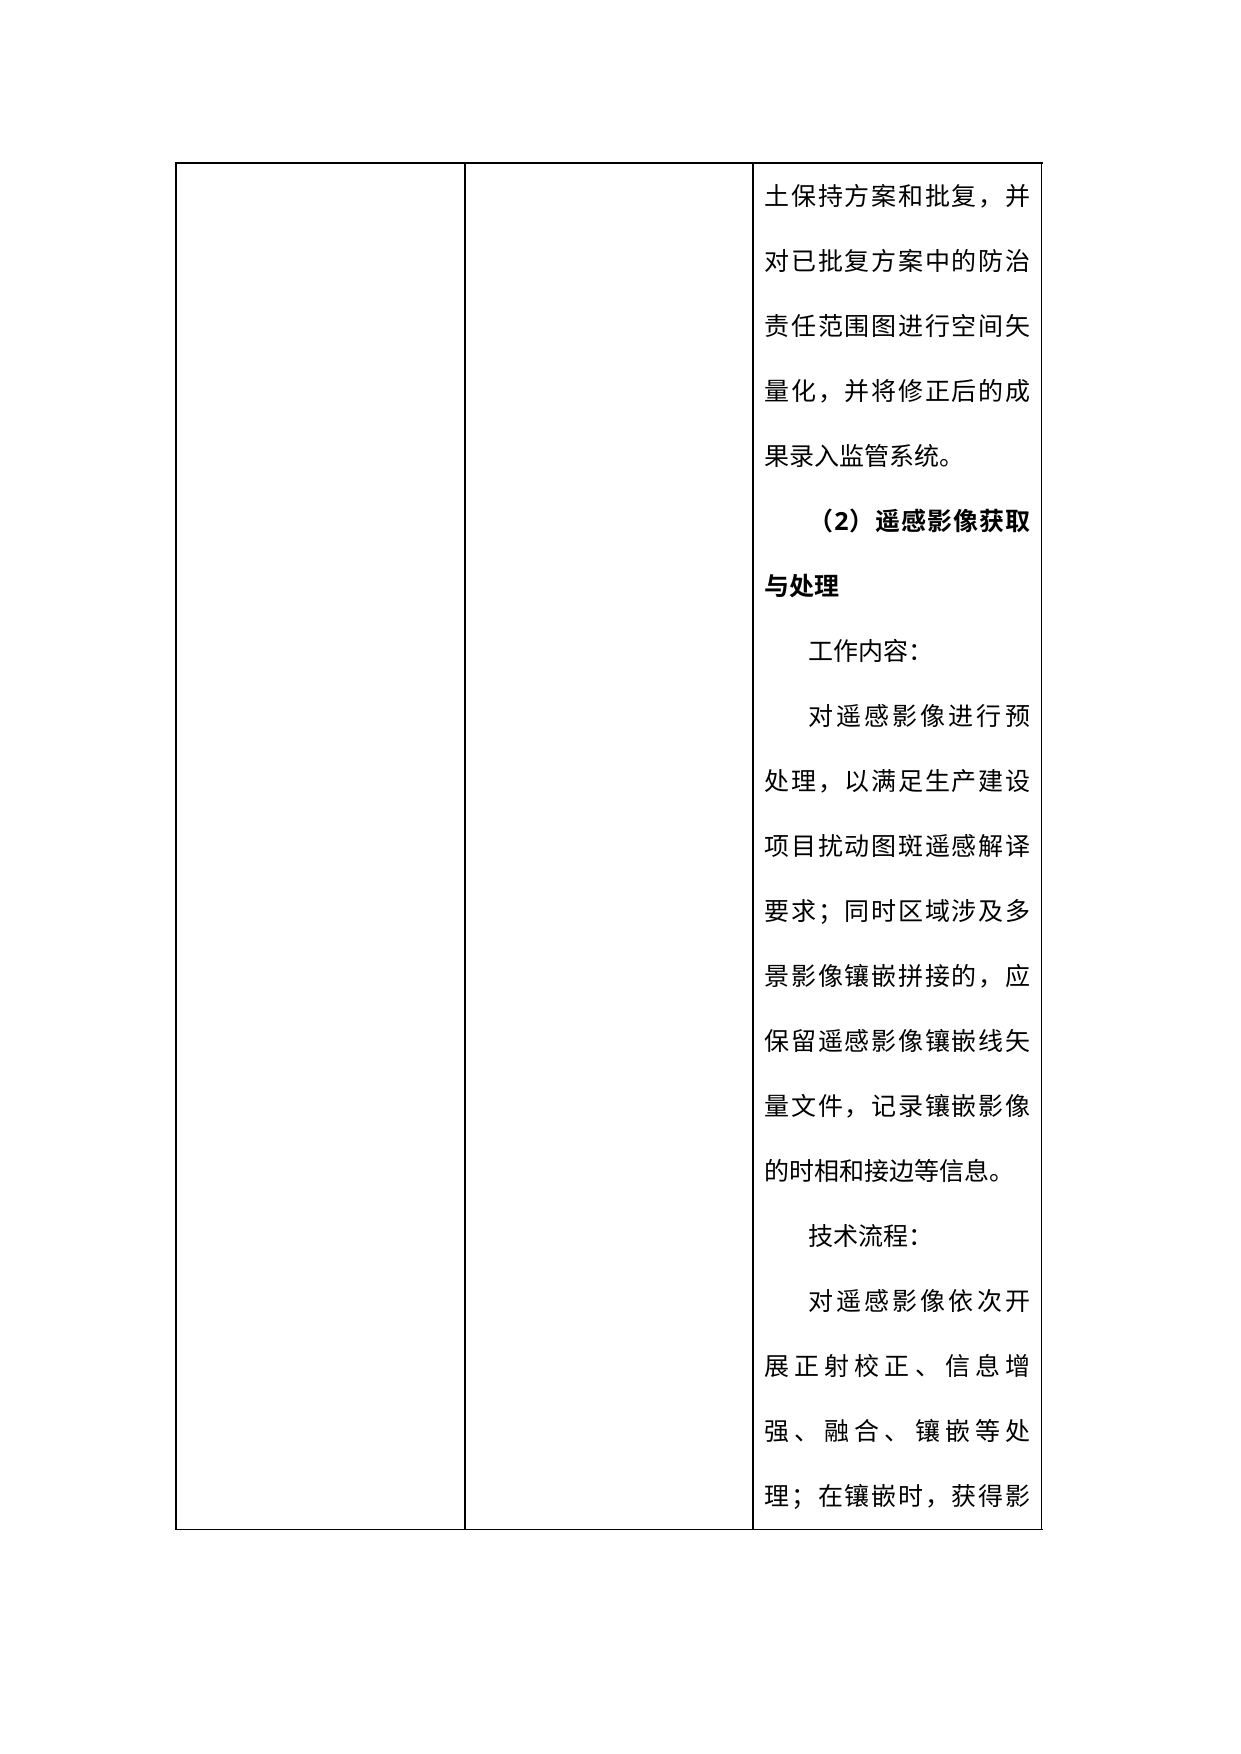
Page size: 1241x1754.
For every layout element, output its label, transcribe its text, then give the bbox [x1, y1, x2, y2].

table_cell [754, 164, 1041, 1528]
table_cell 1 [177, 164, 464, 1528]
table_cell [466, 164, 752, 1528]
